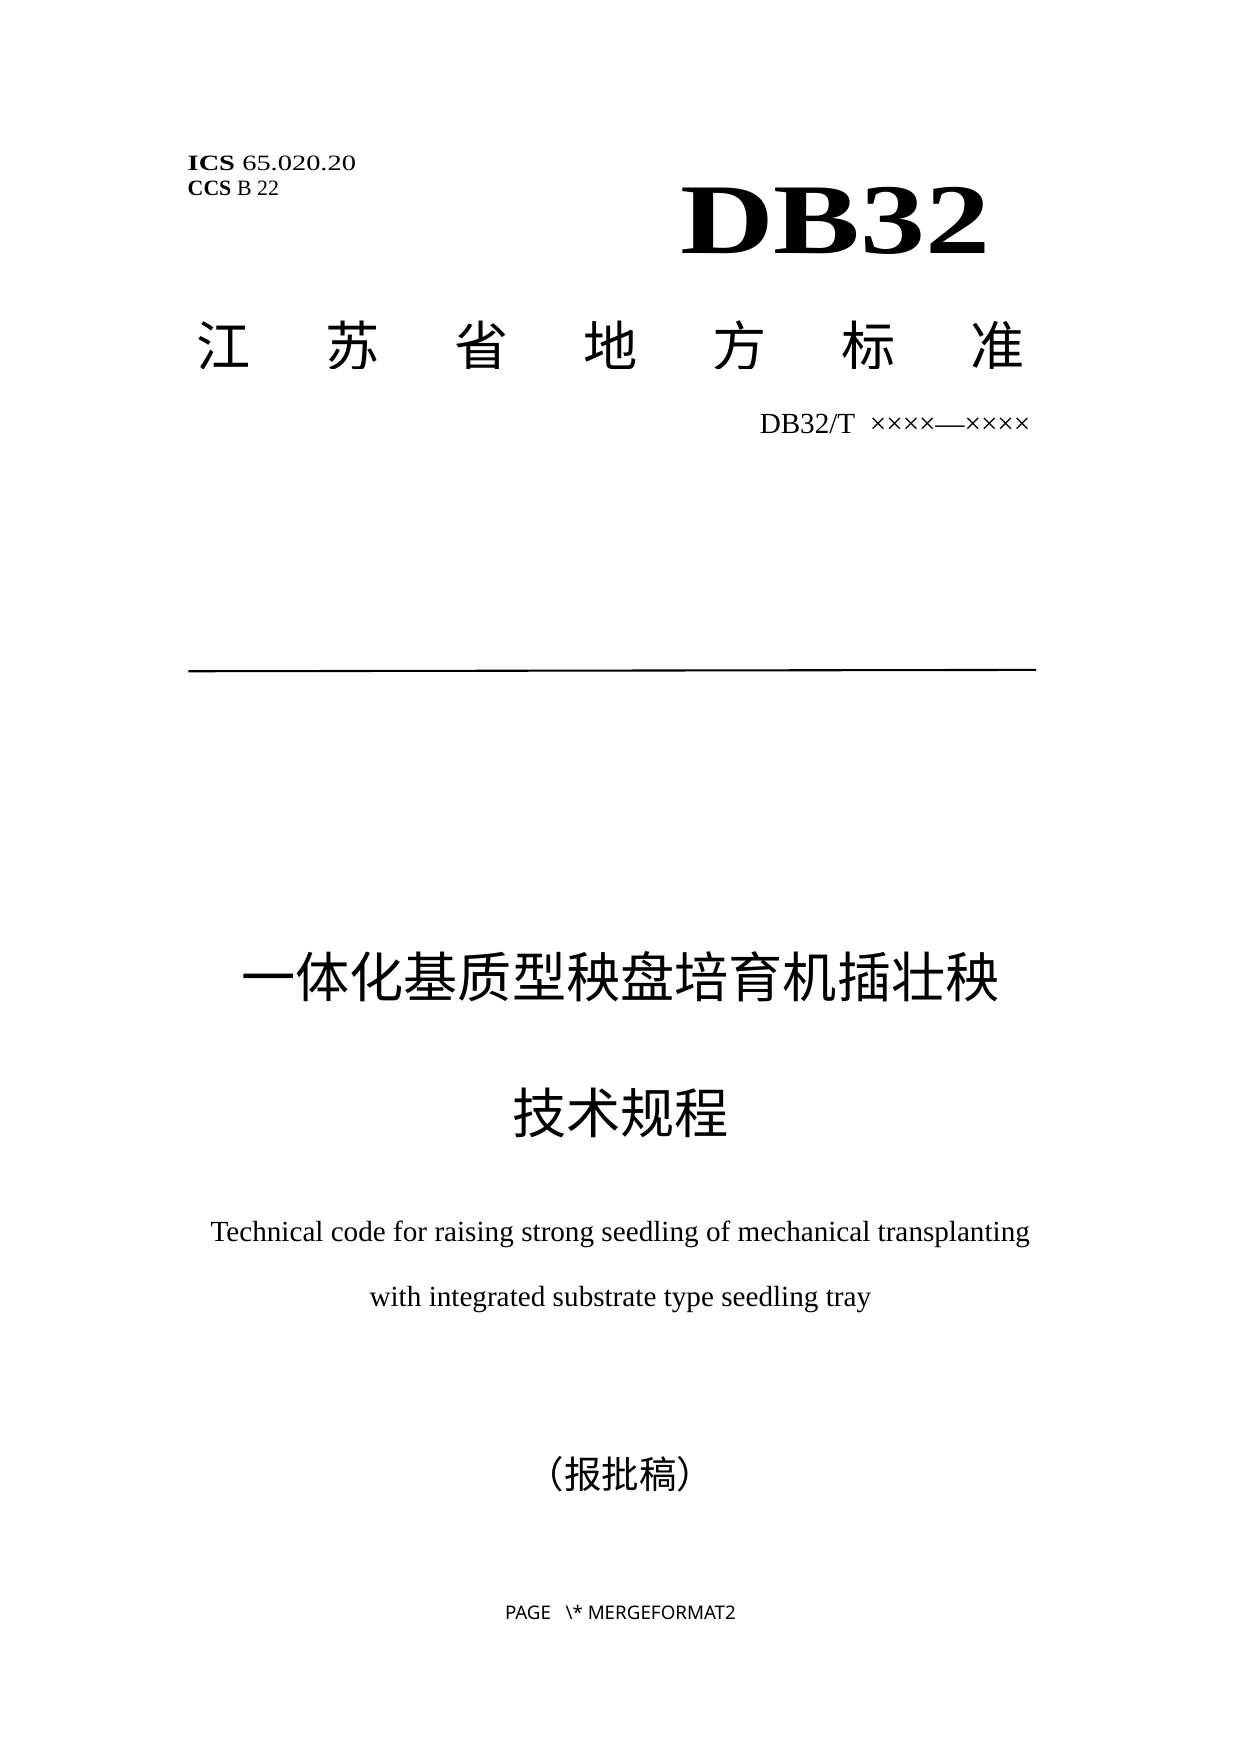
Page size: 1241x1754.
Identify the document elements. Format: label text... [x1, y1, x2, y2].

text （报批稿） [187, 1439, 1053, 1504]
text Technical code for raising strong seedling of mechanical transplanting with integrated substrate type seedling tray [187, 1198, 1053, 1328]
text 一体化基质型秧盘培育机插壮秧 [187, 925, 1053, 1022]
text 技术规程 [187, 1062, 1053, 1159]
